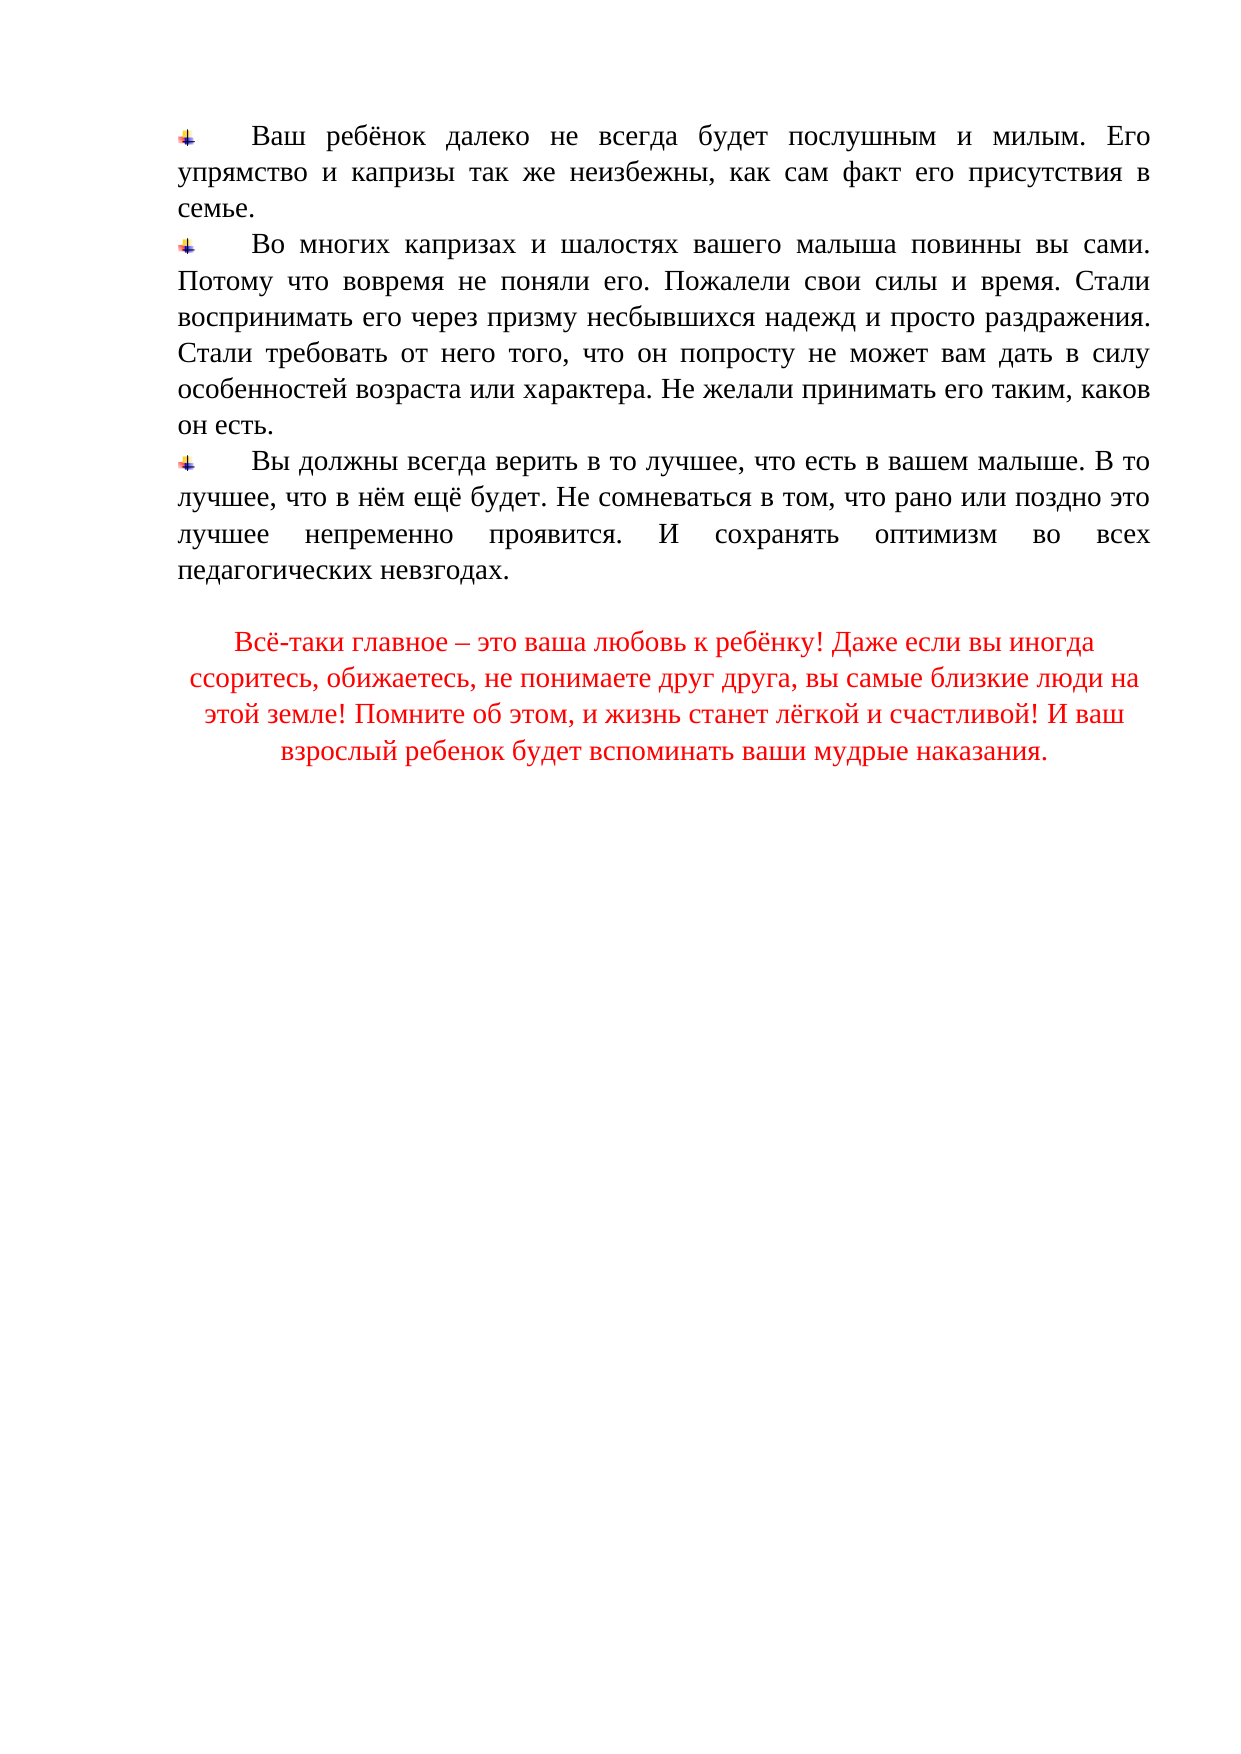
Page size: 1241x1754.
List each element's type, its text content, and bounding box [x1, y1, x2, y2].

list Вы должны всегда верить в то лучшее, что есть в вашем малыше. В то лучшее, что в нём ещё будет. Не сомневаться в том, что рано или поздно это лучшее непременно проявится. И сохранять оптимизм во всех педагогических невзгодах. [177, 443, 1152, 585]
picture [178, 454, 195, 471]
picture [178, 237, 195, 254]
picture [178, 128, 195, 146]
list Всё-таки главное – это ваша любовь к ребёнку! Даже если вы иногда ссоритесь, обижаетесь, не понимаете друг друга, вы самые близкие люди на этой земле! Помните об этом, и жизнь станет лёгкой и счастливой! И ваш взрослый ребенок будет вспоминать ваши мудрые наказания. [177, 624, 1152, 766]
list Ваш ребёнок далеко не всегда будет послушным и милым. Его упрямство и капризы так же неизбежны, как сам факт его присутствия в семье. [177, 118, 1152, 224]
list Во многих капризах и шалостях вашего малыша повинны вы сами. Потому что вовремя не поняли его. Пожалели свои силы и время. Стали воспринимать его через призму несбывшихся надежд и просто раздражения. Стали требовать от него того, что он попросту не может вам дать в силу особенностей возраста или характера. Не желали принимать его таким, каков он есть. [177, 227, 1152, 441]
